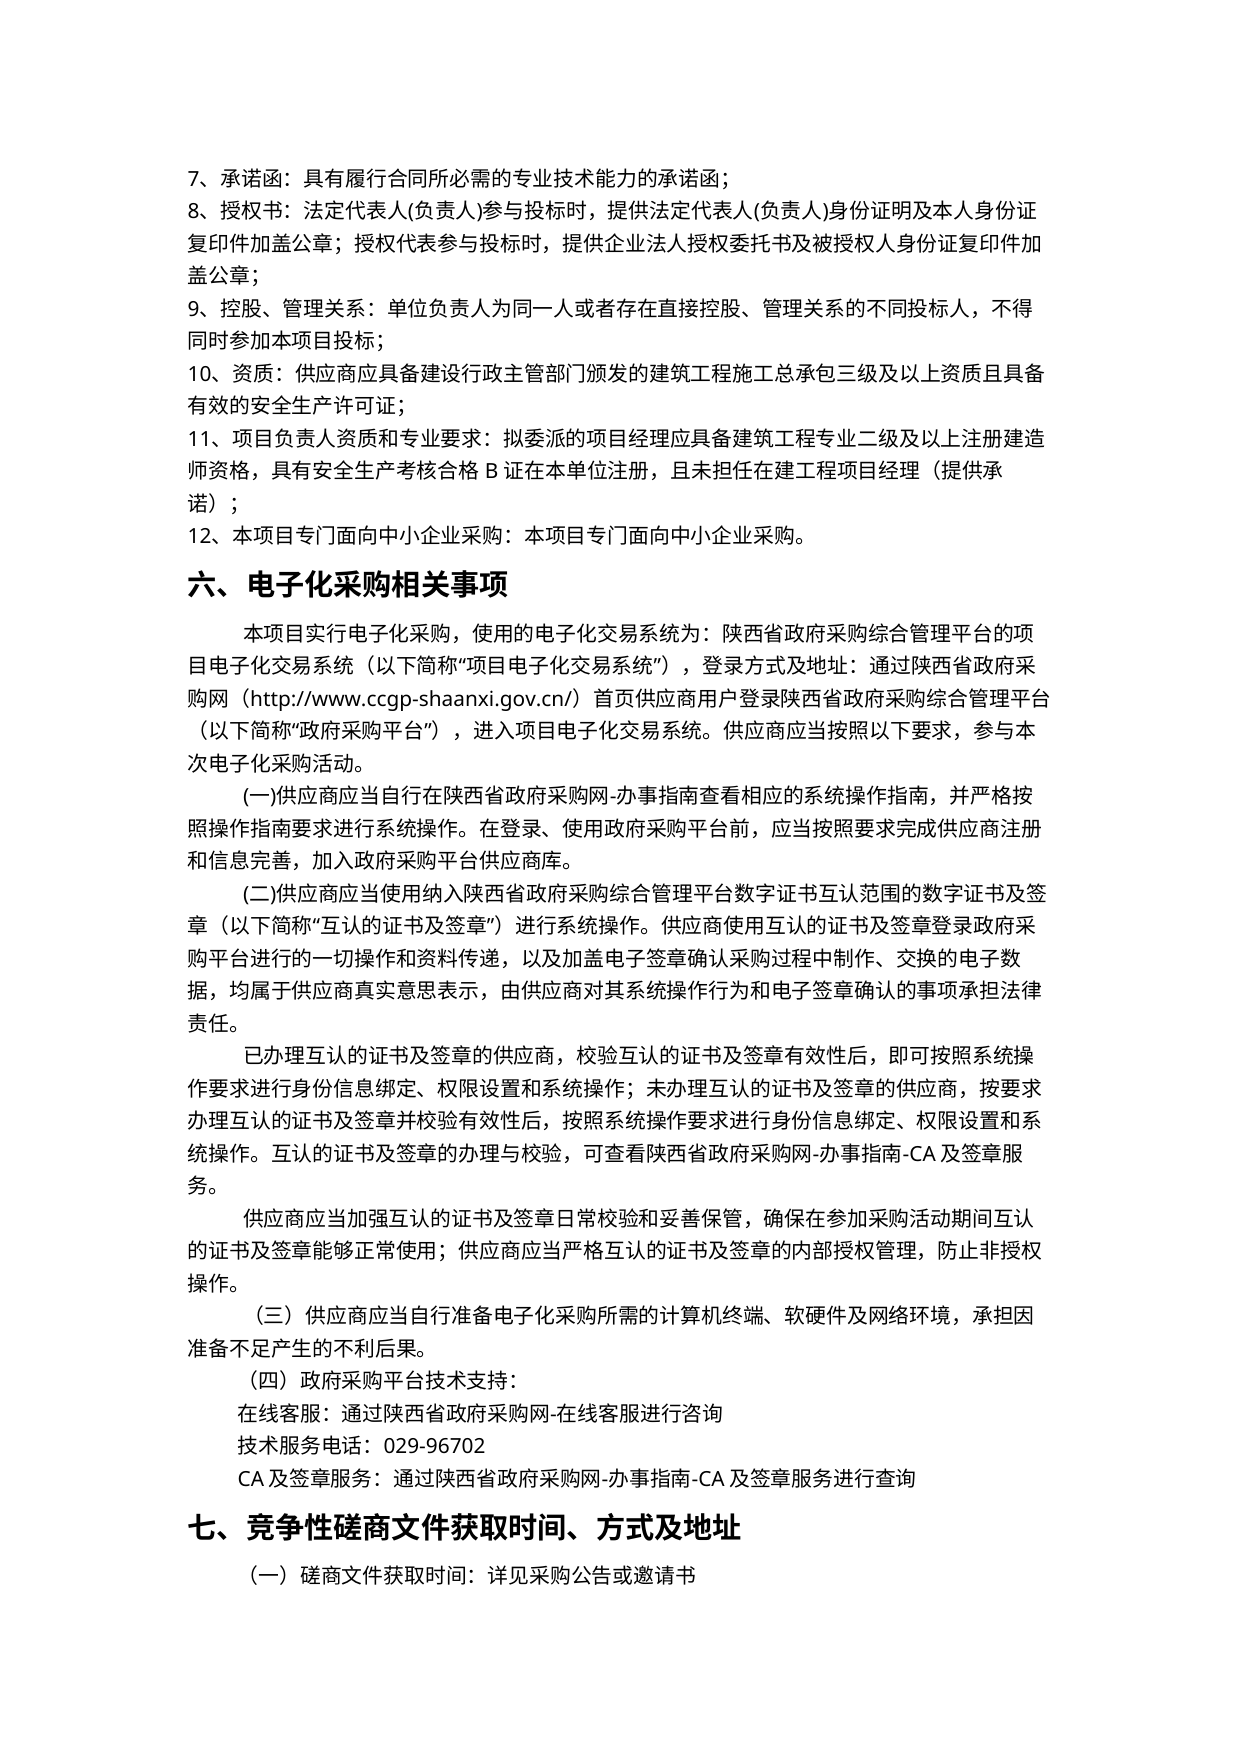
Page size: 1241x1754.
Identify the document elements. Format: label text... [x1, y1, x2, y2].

text （一）磋商文件获取时间：详见采购公告或邀请书 [187, 1559, 1053, 1592]
text (一)供应商应当自行在陕西省政府采购网-办事指南查看相应的系统操作指南，并严格按照操作指南要求进行系统操作。在登录、使用政府采购平台前，应当按照要求完成供应商注册和信息完善，加入政府采购平台供应商库。 [187, 779, 1053, 877]
text 8、授权书：法定代表人(负责人)参与投标时，提供法定代表人(负责人)身份证明及本人身份证复印件加盖公章；授权代表参与投标时，提供企业法人授权委托书及被授权人身份证复印件加盖公章； [187, 194, 1053, 292]
text (二)供应商应当使用纳入陕西省政府采购综合管理平台数字证书互认范围的数字证书及签章（以下简称“互认的证书及签章”）进行系统操作。供应商使用互认的证书及签章登录政府采购平台进行的一切操作和资料传递，以及加盖电子签章确认采购过程中制作、交换的电子数据，均属于供应商真实意思表示，由供应商对其系统操作行为和电子签章确认的事项承担法律责任。 [187, 877, 1053, 1039]
text 在线客服：通过陕西省政府采购网-在线客服进行咨询 [187, 1397, 1053, 1429]
text 六、电子化采购相关事项 [187, 552, 1053, 617]
text 12、本项目专门面向中小企业采购：本项目专门面向中小企业采购。 [187, 519, 1053, 552]
text 七、竞争性磋商文件获取时间、方式及地址 [187, 1494, 1053, 1559]
text CA及签章服务：通过陕西省政府采购网-办事指南-CA及签章服务进行查询 [187, 1462, 1053, 1494]
text 10、资质：供应商应具备建设行政主管部门颁发的建筑工程施工总承包三级及以上资质且具备有效的安全生产许可证； [187, 357, 1053, 422]
text （四）政府采购平台技术支持： [187, 1364, 1053, 1397]
text （三）供应商应当自行准备电子化采购所需的计算机终端、软硬件及网络环境，承担因准备不足产生的不利后果。 [187, 1299, 1053, 1364]
text 本项目实行电子化采购，使用的电子化交易系统为：陕西省政府采购综合管理平台的项目电子化交易系统（以下简称“项目电子化交易系统”），登录方式及地址：通过陕西省政府采购网（http://www.ccgp-shaanxi.gov.cn/）首页供应商用户登录陕西省政府采购综合管理平台（以下简称“政府采购平台”），进入项目电子化交易系统。供应商应当按照以下要求，参与本次电子化采购活动。 [187, 617, 1053, 779]
text 11、项目负责人资质和专业要求：拟委派的项目经理应具备建筑工程专业二级及以上注册建造师资格，具有安全生产考核合格 B 证在本单位注册，且未担任在建工程项目经理（提供承诺）； [187, 422, 1053, 519]
text 9、控股、管理关系：单位负责人为同一人或者存在直接控股、管理关系的不同投标人，不得同时参加本项目投标； [187, 292, 1053, 357]
text 技术服务电话：029-96702 [187, 1429, 1053, 1462]
text 已办理互认的证书及签章的供应商，校验互认的证书及签章有效性后，即可按照系统操作要求进行身份信息绑定、权限设置和系统操作；未办理互认的证书及签章的供应商，按要求办理互认的证书及签章并校验有效性后，按照系统操作要求进行身份信息绑定、权限设置和系统操作。互认的证书及签章的办理与校验，可查看陕西省政府采购网-办事指南-CA及签章服务。 [187, 1039, 1053, 1202]
text 7、承诺函：具有履行合同所必需的专业技术能力的承诺函； [187, 162, 1053, 194]
text 供应商应当加强互认的证书及签章日常校验和妥善保管，确保在参加采购活动期间互认的证书及签章能够正常使用；供应商应当严格互认的证书及签章的内部授权管理，防止非授权操作。 [187, 1202, 1053, 1299]
